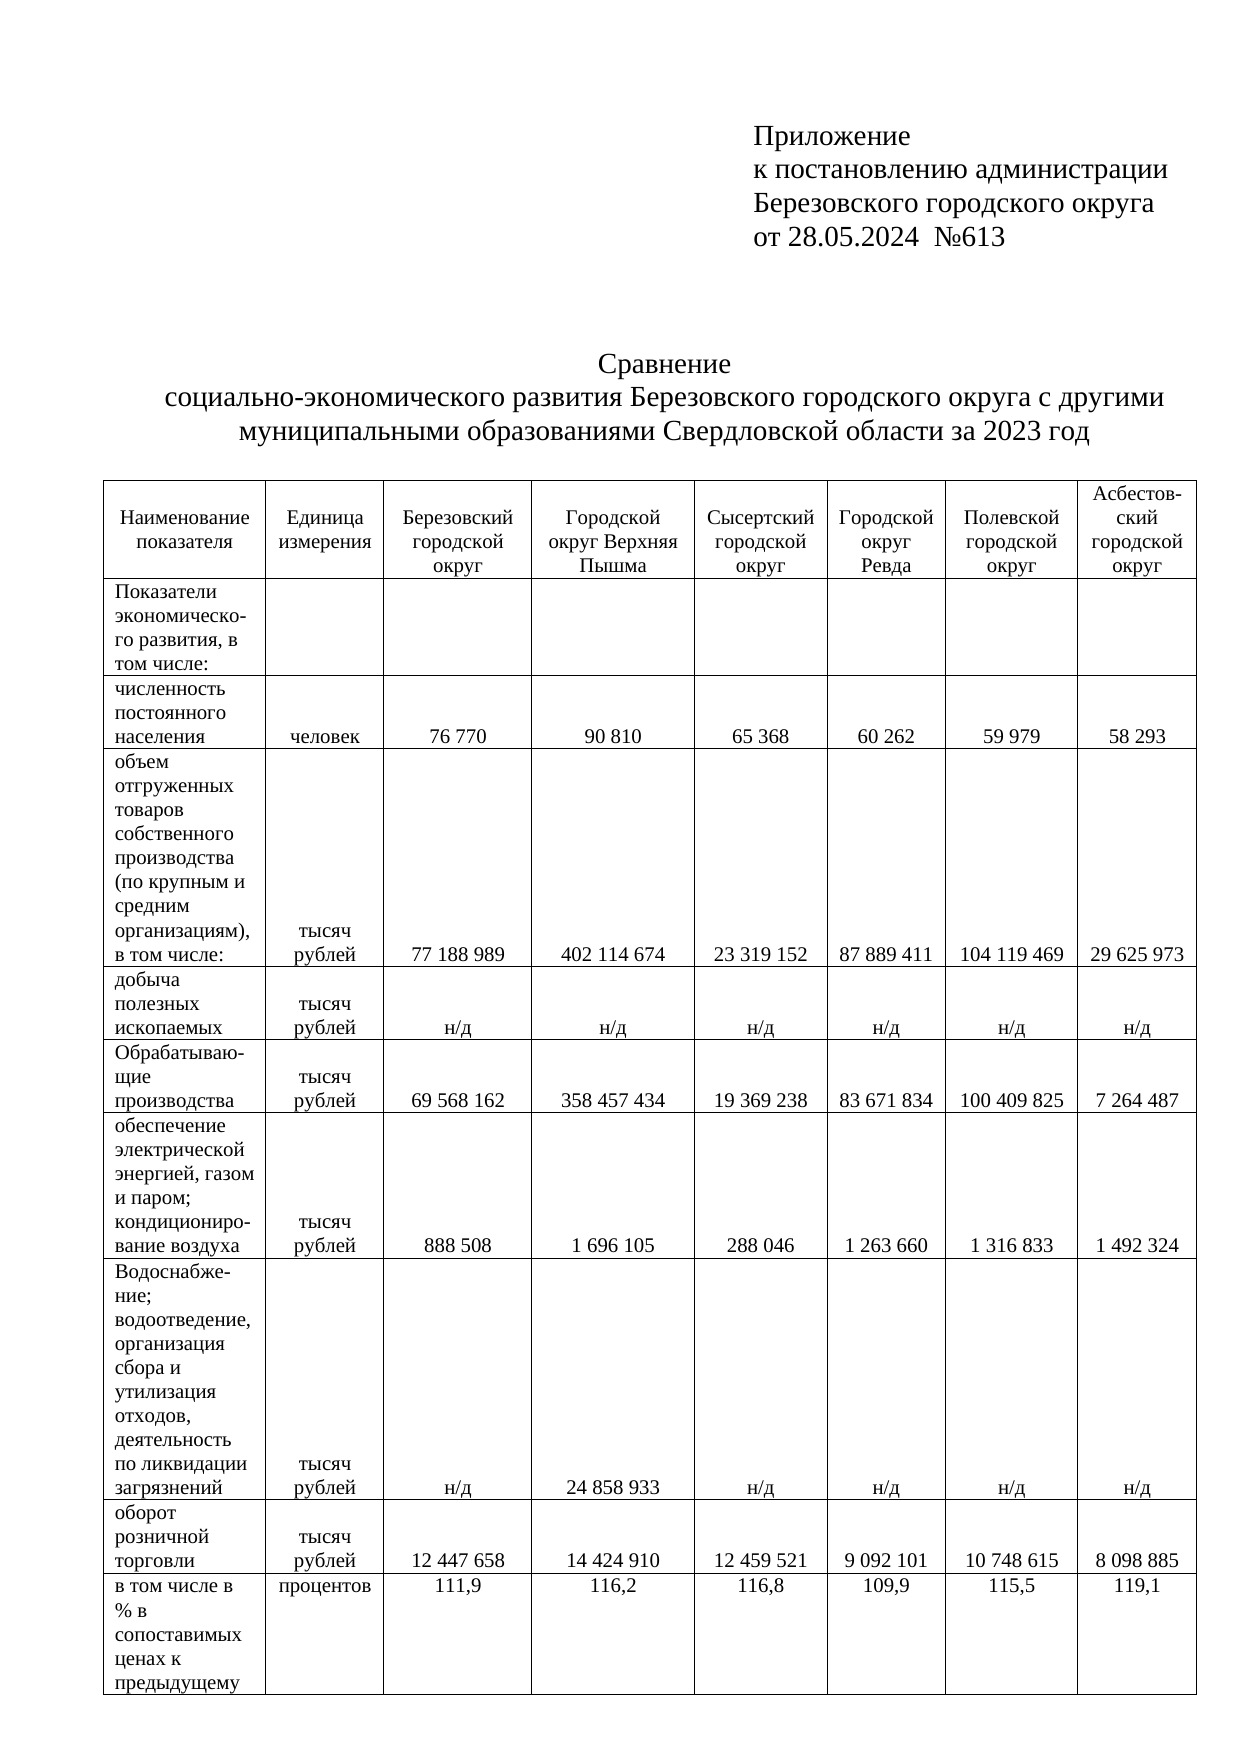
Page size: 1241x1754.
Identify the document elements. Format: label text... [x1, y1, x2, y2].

table_cell н/д [532, 967, 694, 1039]
table_cell тысяч рублей [266, 1500, 383, 1572]
table_cell тысяч рублей [266, 967, 383, 1039]
table_cell 87 889 411 [828, 749, 945, 966]
table_cell 402 114 674 [532, 749, 694, 966]
table_cell 23 319 152 [695, 749, 827, 966]
table_cell [532, 579, 694, 675]
table_cell Водоснабже-ние; водоотведение, организация сбора и утилизация отходов, деятельность по ликвидации загрязнений [104, 1259, 265, 1499]
text Приложение [148, 118, 1181, 152]
table_cell н/д [1078, 967, 1196, 1039]
table_cell [946, 579, 1077, 675]
table_cell 1 263 660 [828, 1113, 945, 1257]
table_cell [695, 579, 827, 675]
table_cell 116,8 [695, 1574, 827, 1694]
table_header Полевской городской округ [946, 481, 1077, 577]
table_cell 65 368 [695, 676, 827, 748]
table_cell 76 770 [384, 676, 531, 748]
table_cell 58 293 [1078, 676, 1196, 748]
table_cell тысяч рублей [266, 749, 383, 966]
table_cell 1 696 105 [532, 1113, 694, 1257]
table_cell 1 492 324 [1078, 1113, 1196, 1257]
table_header Единица измерения [266, 481, 383, 577]
table_cell 24 858 933 [532, 1259, 694, 1499]
table_cell 12 447 658 [384, 1500, 531, 1572]
table_cell 288 046 [695, 1113, 827, 1257]
table_cell [384, 579, 531, 675]
table_cell н/д [384, 967, 531, 1039]
table_cell [828, 579, 945, 675]
table_cell 10 748 615 [946, 1500, 1077, 1572]
table_cell 77 188 989 [384, 749, 531, 966]
table_cell человек [266, 676, 383, 748]
table_cell 19 369 238 [695, 1040, 827, 1112]
table_cell 9 092 101 [828, 1500, 945, 1572]
table_cell н/д [695, 967, 827, 1039]
table_cell Показатели экономическо-го развития, в том числе: [104, 579, 265, 675]
table_cell оборот розничной торговли [104, 1500, 265, 1572]
table_cell тысяч рублей [266, 1040, 383, 1112]
table_cell процентов [266, 1574, 383, 1694]
table_cell [266, 579, 383, 675]
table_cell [104, 1574, 265, 1694]
table_header Асбестов-ский городской округ [1078, 481, 1196, 577]
table_cell н/д [695, 1259, 827, 1499]
text от 28.05.2024 №613 [148, 219, 1181, 252]
table_cell 104 119 469 [946, 749, 1077, 966]
table_cell обеспечение электрической энергией, газом и паром; кондициониро-вание воздуха [104, 1113, 265, 1257]
table_cell объем отгруженных товаров собственного производства (по крупным и средним организациям), в том числе: [104, 749, 265, 966]
table_cell 119,1 [1078, 1574, 1196, 1694]
table_cell 60 262 [828, 676, 945, 748]
table_cell численность постоянного населения [104, 676, 265, 748]
table_cell 116,2 [532, 1574, 694, 1694]
text к постановлению администрации [148, 152, 1181, 185]
table_cell 100 409 825 [946, 1040, 1077, 1112]
table_cell н/д [946, 967, 1077, 1039]
table_cell 115,5 [946, 1574, 1077, 1694]
table_cell добыча полезных ископаемых [104, 967, 265, 1039]
table_cell н/д [384, 1259, 531, 1499]
table_cell 29 625 973 [1078, 749, 1196, 966]
table_cell н/д [828, 1259, 945, 1499]
table_cell н/д [946, 1259, 1077, 1499]
table_cell 69 568 162 [384, 1040, 531, 1112]
table_cell тысяч рублей [266, 1259, 383, 1499]
table_cell н/д [828, 967, 945, 1039]
table_cell 59 979 [946, 676, 1077, 748]
table_cell 7 264 487 [1078, 1040, 1196, 1112]
table_cell 14 424 910 [532, 1500, 694, 1572]
table_cell 888 508 [384, 1113, 531, 1257]
table_header Городской округ Ревда [828, 481, 945, 577]
table_cell 8 098 885 [1078, 1500, 1196, 1572]
text Сравнение [148, 346, 1181, 379]
table_cell 358 457 434 [532, 1040, 694, 1112]
table_cell 109,9 [828, 1574, 945, 1694]
table_cell 111,9 [384, 1574, 531, 1694]
table_cell н/д [1078, 1259, 1196, 1499]
table_cell 12 459 521 [695, 1500, 827, 1572]
table_cell [1078, 579, 1196, 675]
table_cell тысяч рублей [266, 1113, 383, 1257]
table_header Сысертский городской округ [695, 481, 827, 577]
table_header Березовский городской округ [384, 481, 531, 577]
text социально-экономического развития Березовского городского округа с другими муниципальными образованиями Свердловской области за 2023 год [148, 379, 1181, 447]
table_cell 83 671 834 [828, 1040, 945, 1112]
table_cell Обрабатываю-щие производства [104, 1040, 265, 1112]
text Березовского городского округа [148, 185, 1181, 219]
table_header Наименование показателя [104, 481, 265, 577]
table_cell 1 316 833 [946, 1113, 1077, 1257]
table_header Городской округ Верхняя Пышма [532, 481, 694, 577]
table_cell 90 810 [532, 676, 694, 748]
